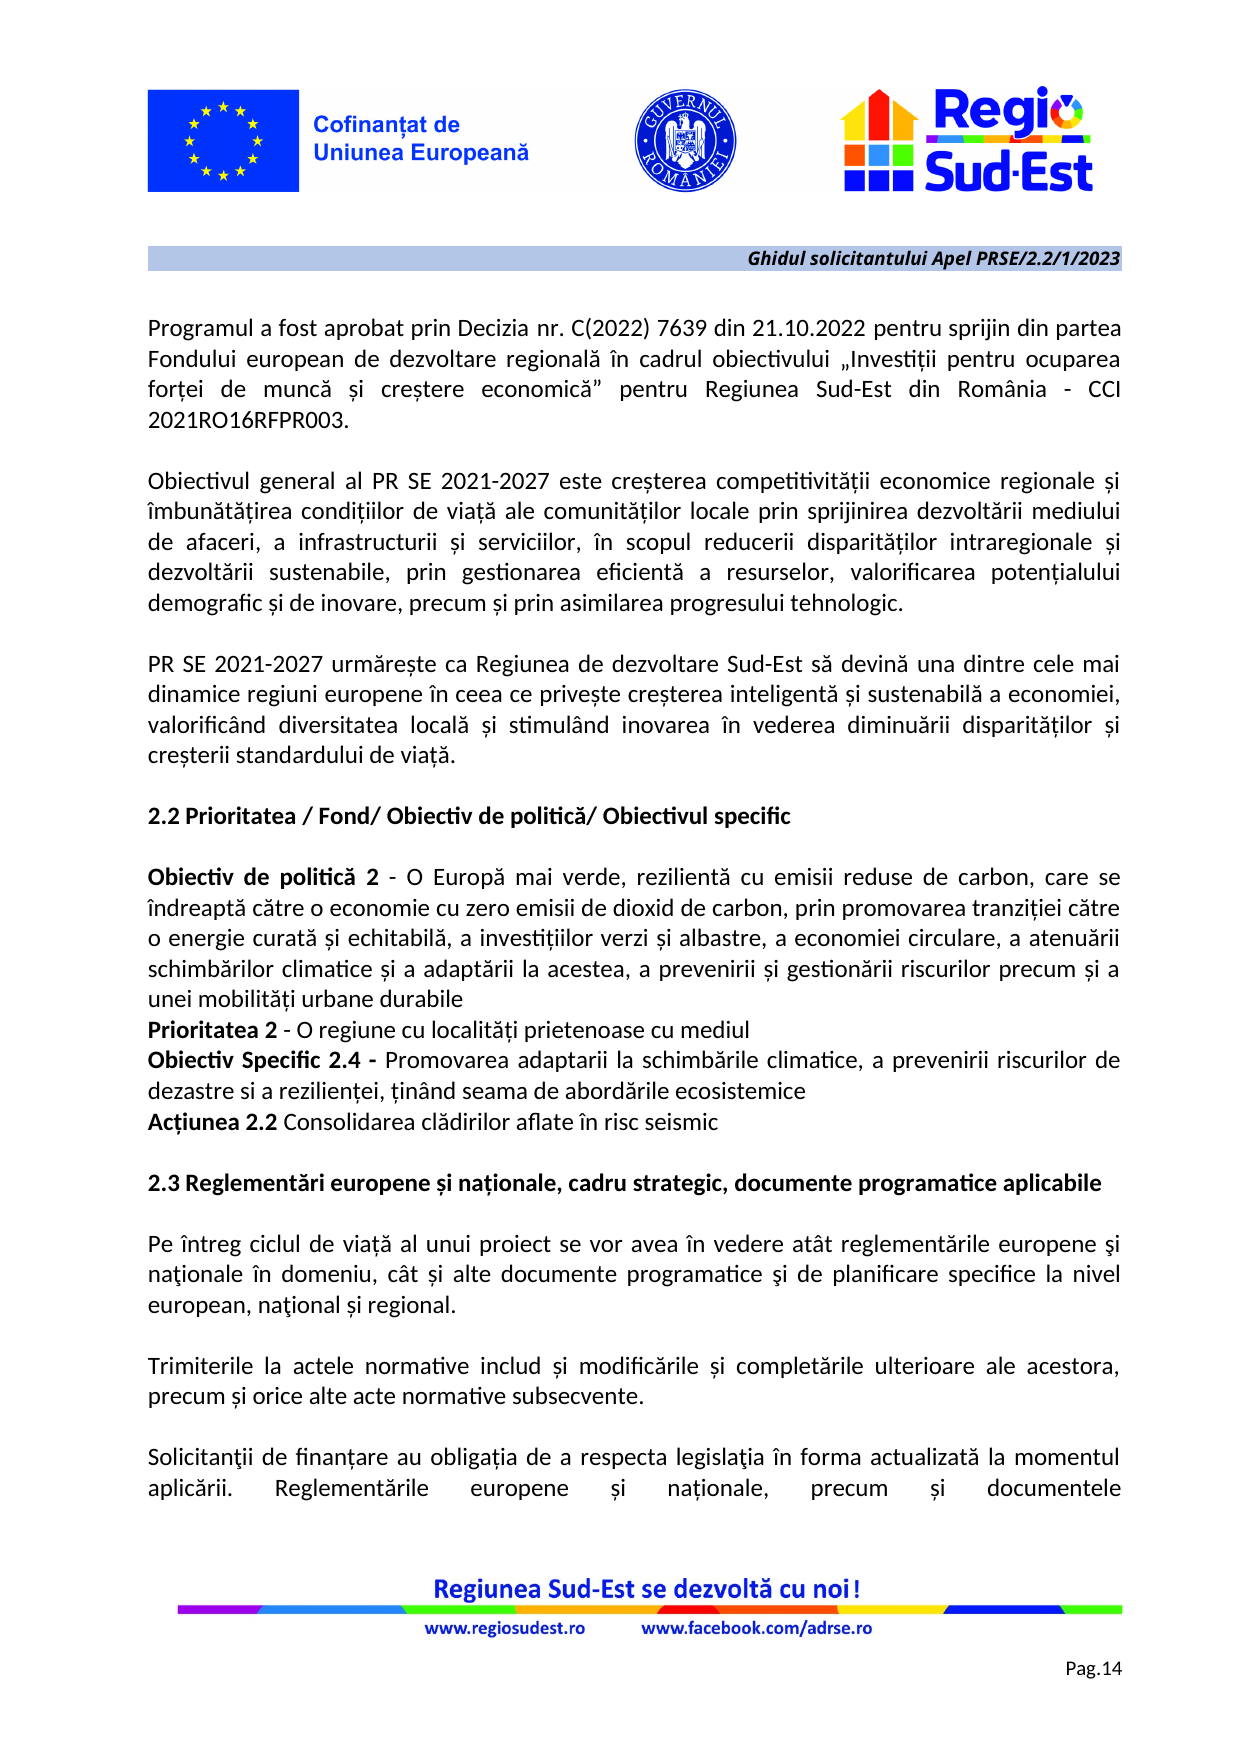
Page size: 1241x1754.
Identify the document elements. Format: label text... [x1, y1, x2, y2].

text PR SE 2021-2027 urmărește ca Regiunea de dezvoltare Sud-Est să devină una dintre cele mai dinamice regiuni europene în ceea ce privește creșterea inteligentă și sustenabilă a economiei, valorificând diversitatea locală și stimulând inovarea în vederea diminuării disparităților și creșterii standardului de viață. [148, 648, 1122, 770]
text Programul a fost aprobat prin Decizia nr. C(2022) 7639 din 21.10.2022 pentru sprijin din partea Fondului european de dezvoltare regională în cadrul obiectivului „Investiții pentru ocuparea forței de muncă și creștere economică” pentru Regiunea Sud-Est din România - CCI 2021RO16RFPR003. [148, 312, 1122, 434]
text Obiectiv Specific 2.4 - Promovarea adaptarii la schimbările climatice, a prevenirii riscurilor de dezastre si a rezilienței, ținând seama de abordările ecosistemice [148, 1045, 1122, 1106]
text Pe întreg ciclul de viață al unui proiect se vor avea în vedere atât reglementările europene şi naţionale în domeniu, cât și alte documente programatice şi de planificare specifice la nivel european, naţional și regional. [148, 1228, 1122, 1319]
picture [147, 86, 1093, 193]
picture [177, 1578, 1123, 1643]
text Obiectiv de politică 2 - O Europă mai verde, rezilientă cu emisii reduse de carbon, care se îndreaptă către o economie cu zero emisii de dioxid de carbon, prin promovarea tranziției către o energie curată și echitabilă, a investițiilor verzi și albastre, a economiei circulare, a atenuării schimbărilor climatice și a adaptării la acestea, a prevenirii și gestionării riscurilor precum și a unei mobilități urbane durabile [148, 862, 1122, 1014]
subtitle Reglementări europene și naționale, cadru strategic, documente programatice aplicabile [148, 1167, 1122, 1197]
text Trimiterile la actele normative includ și modificările și completările ulterioare ale acestora, precum și orice alte acte normative subsecvente. [148, 1350, 1122, 1411]
text Obiectivul general al PR SE 2021-2027 este creșterea competitivității economice regionale și îmbunătăţirea condițiilor de viață ale comunităților locale prin sprijinirea dezvoltării mediului de afaceri, a infrastructurii și serviciilor, în scopul reducerii disparităților intraregionale și dezvoltării sustenabile, prin gestionarea eficientă a resurselor, valorificarea potențialului demografic și de inovare, precum și prin asimilarea progresului tehnologic. [148, 465, 1122, 617]
subtitle Prioritatea / Fond/ Obiectiv de politică/ Obiectivul specific [148, 801, 1122, 831]
text Acțiunea 2.2 Consolidarea clădirilor aflate în risc seismic [148, 1106, 1122, 1136]
text Prioritatea 2 - O regiune cu localități prietenoase cu mediul [148, 1014, 1122, 1045]
